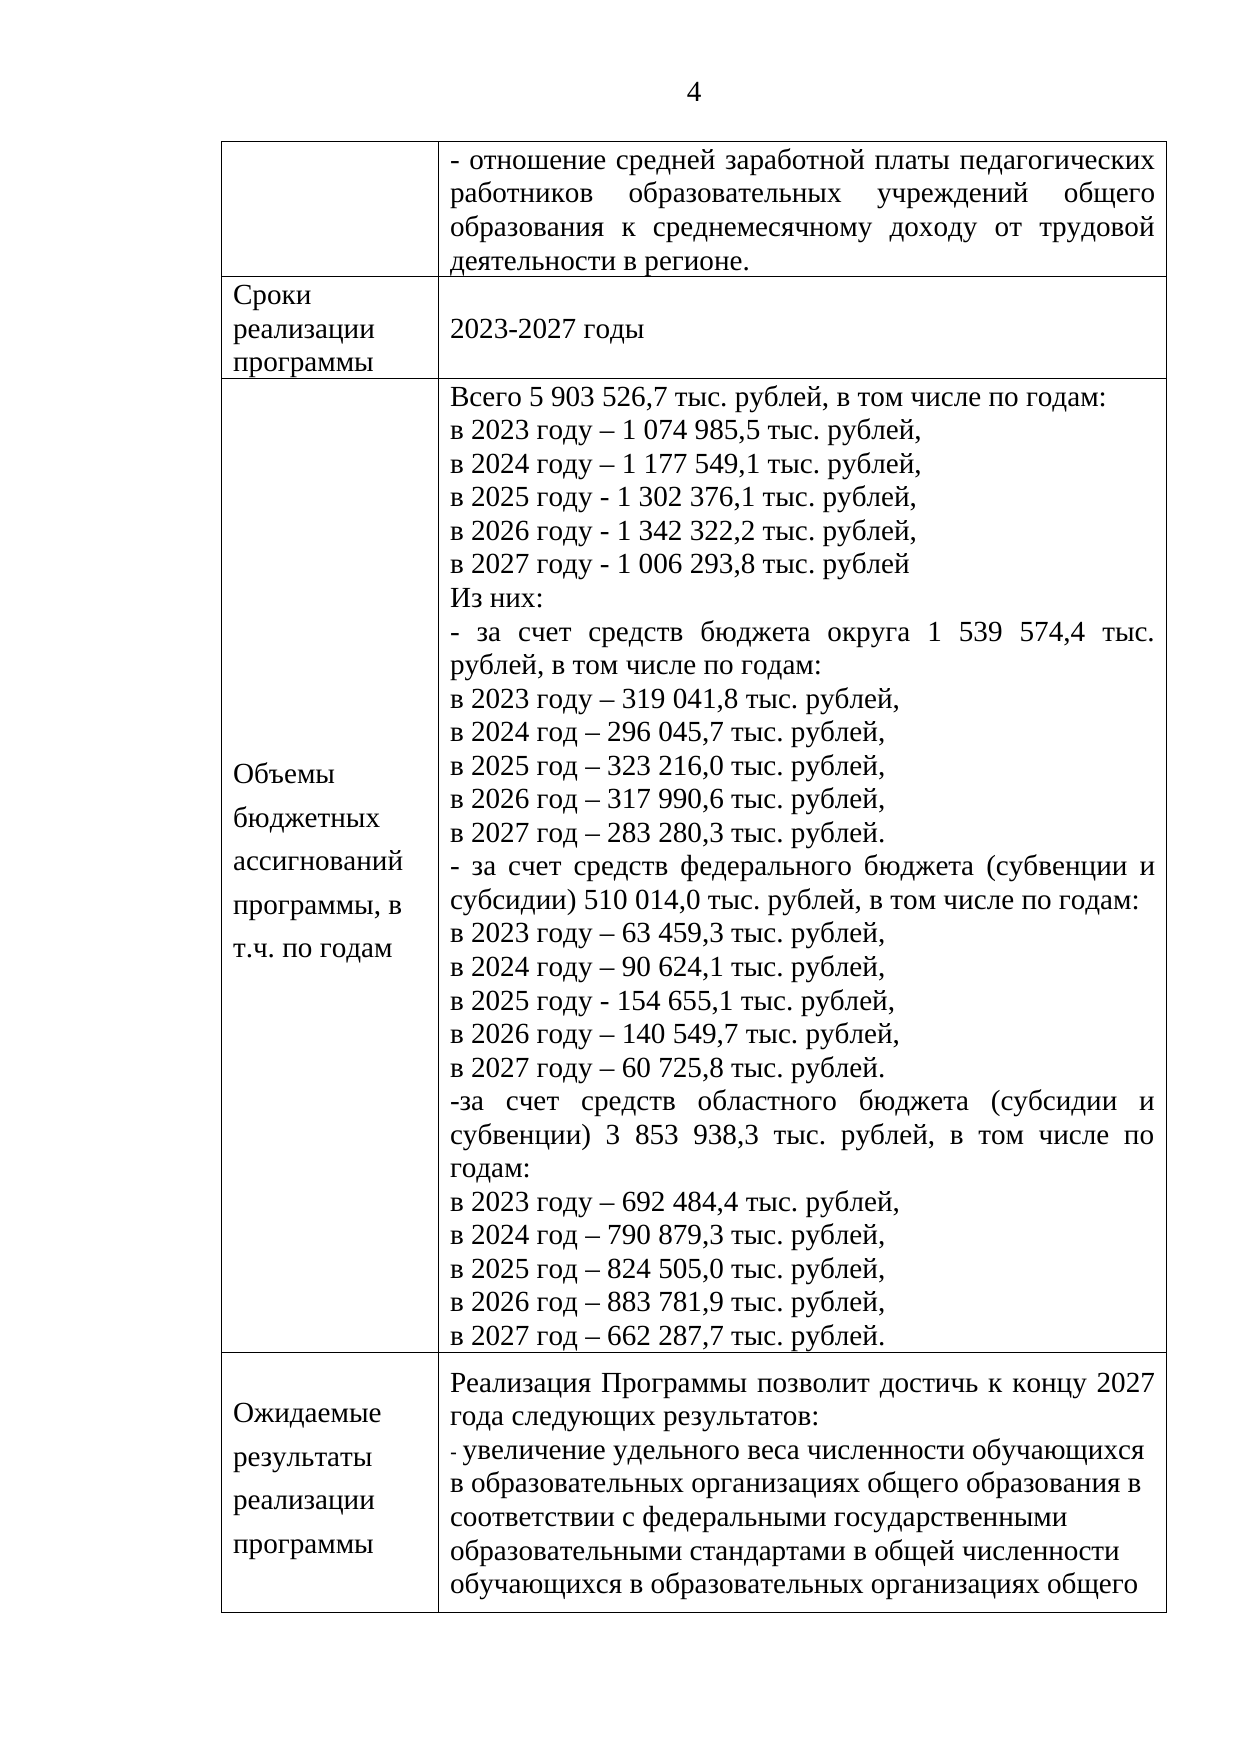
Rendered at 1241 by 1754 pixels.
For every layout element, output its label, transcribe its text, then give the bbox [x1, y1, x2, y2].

table_cell 2023-2027 годы [439, 277, 1166, 378]
table_cell Всего 5 903 526,7 тыс. рублей, в том числе по годам: в 2023 году – 1 074 985,5 тыс. рублей, в 2024 году – 1 177 549,1 тыс. рублей, в 2025 году - 1 302 376,1 тыс. рублей, в 2026 году - 1 342 322,2 тыс. рублей, в 2027 году - 1 006 293,8 тыс. рублей Из них: - за счет средств бюджета округа 1 539 574,4 тыс. рублей, в том числе по годам: в 2023 году – 319 041,8 тыс. рублей, в 2024 год – 296 045,7 тыс. рублей, в 2025 год – 323 216,0 тыс. рублей, в 2026 год – 317 990,6 тыс. рублей, в 2027 год – 283 280,3 тыс. рублей. - за счет средств федерального бюджета (субвенции и субсидии) 510 014,0 тыс. рублей, в том числе по годам: в 2023 году – 63 459,3 тыс. рублей, в 2024 году – 90 624,1 тыс. рублей, в 2025 году - 154 655,1 тыс. рублей, в 2026 году – 140 549,7 тыс. рублей, в 2027 году – 60 725,8 тыс. рублей. -за счет средств областного бюджета (субсидии и субвенции) 3 853 938,3 тыс. рублей, в том числе по годам: в 2023 году – 692 484,4 тыс. рублей, в 2024 год – 790 879,3 тыс. рублей, в 2025 год – 824 505,0 тыс. рублей, в 2026 год – 883 781,9 тыс. рублей, в 2027 год – 662 287,7 тыс. рублей. [439, 379, 1166, 1352]
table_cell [439, 1353, 1166, 1612]
table_cell Сроки реализации программы [222, 277, 438, 378]
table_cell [222, 142, 438, 276]
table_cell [439, 142, 1166, 276]
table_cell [222, 1353, 438, 1612]
table_cell Объемы бюджетных ассигнований программы, в т.ч. по годам [222, 379, 438, 1352]
